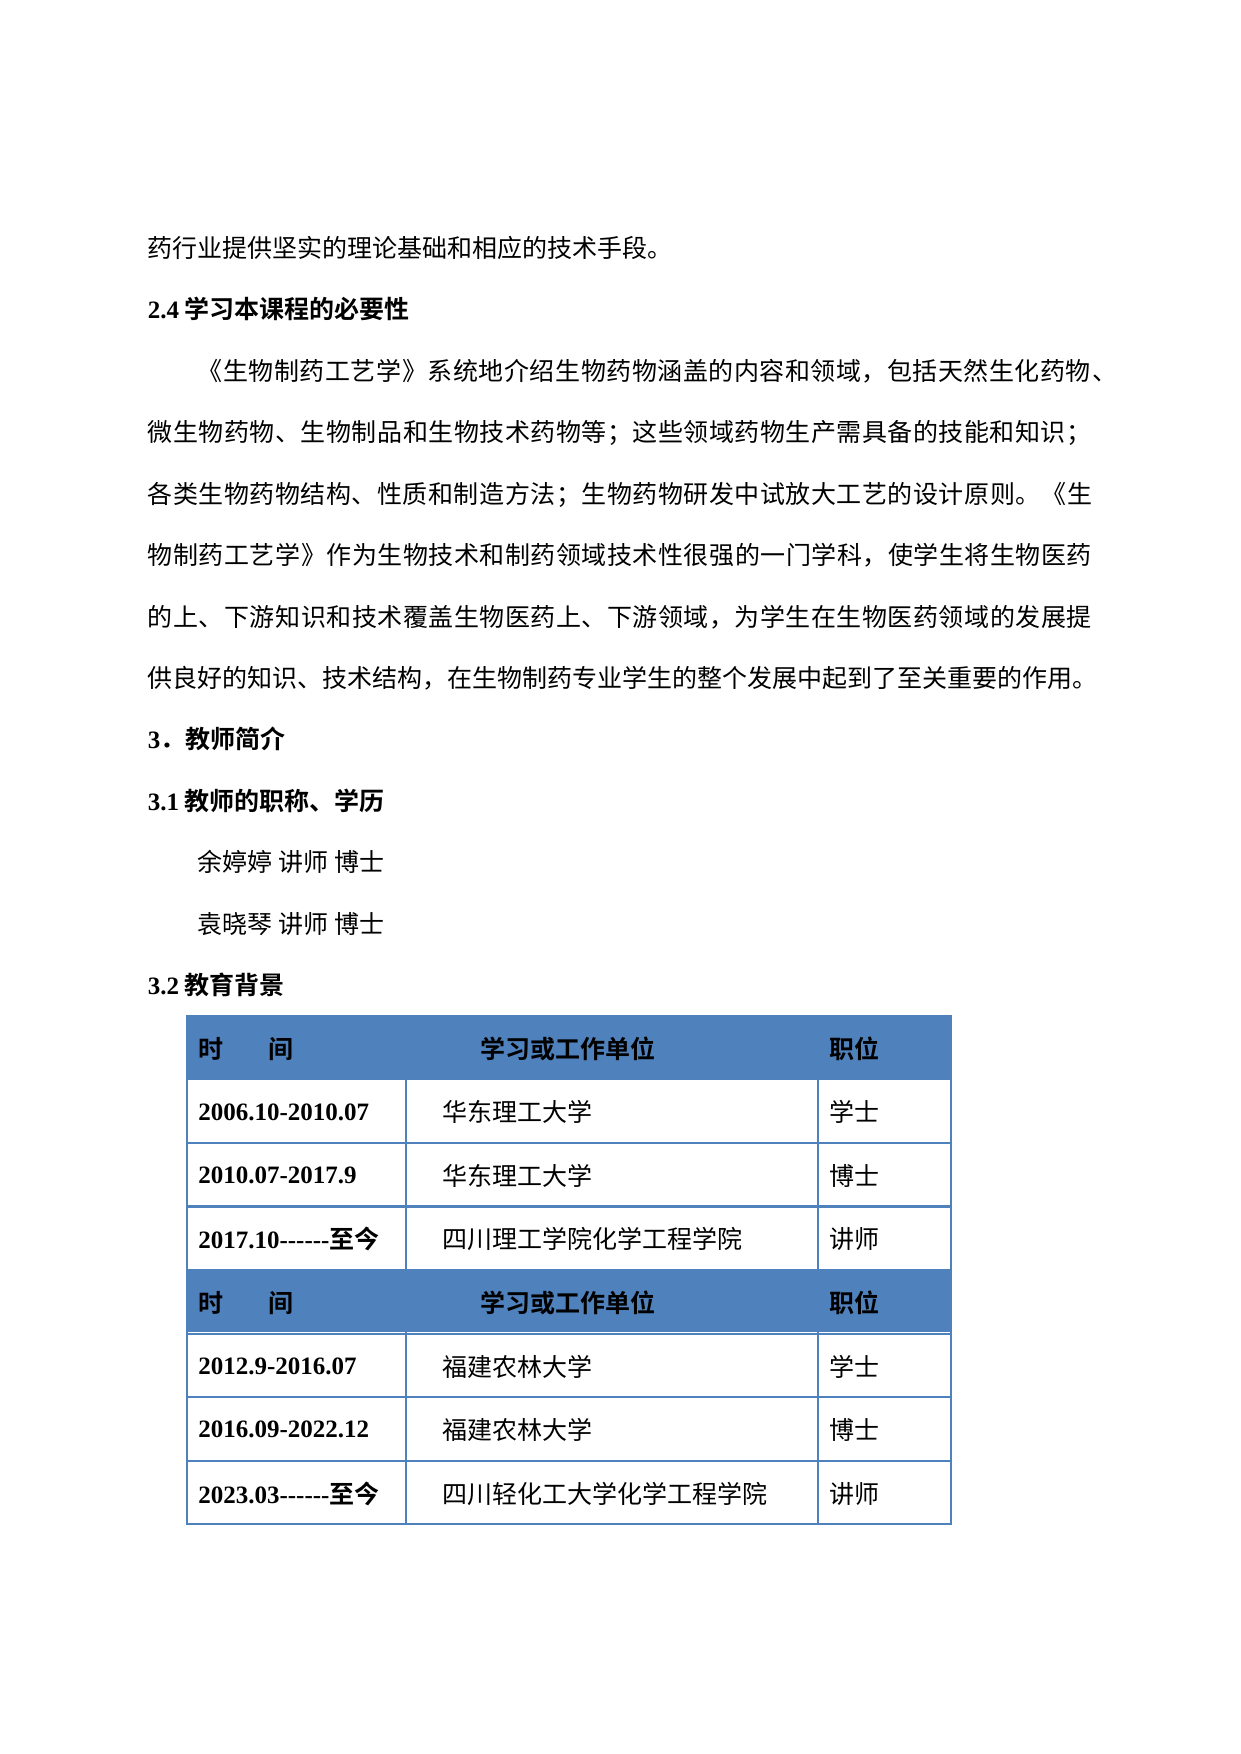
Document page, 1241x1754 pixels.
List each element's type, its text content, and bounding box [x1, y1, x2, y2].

table_cell 讲师 [819, 1462, 950, 1523]
table_cell 华东理工大学 [407, 1080, 817, 1142]
text 《生物制药工艺学》系统地介绍生物药物涵盖的内容和领域，包括天然生化药物、微生物药物、生物制品和生物技术药物等；这些领域药物生产需具备的技能和知识；各类生物药物结构、性质和制造方法；生物药物研发中试放大工艺的设计原则。《生物制药工艺学》作为生物技术和制药领域技术性很强的一门学科，使学生将生物医药的上、下游知识和技术覆盖生物医药上、下游领域，为学生在生物医药领域的发展提供良好的知识、技术结构，在生物制药专业学生的整个发展中起到了至关重要的作用。 [148, 339, 1092, 707]
text 3．教师简介 [148, 707, 1092, 769]
table_cell 学士 [819, 1080, 950, 1142]
table_cell 2010.07-2017.9 [188, 1144, 405, 1205]
table_header 学习或工作单位 [407, 1017, 817, 1078]
text 余婷婷 讲师 博士 [148, 830, 1092, 892]
table_header 时 间 [188, 1017, 405, 1078]
table_cell 2012.9-2016.07 [188, 1335, 405, 1396]
table_cell 博士 [819, 1398, 950, 1459]
table_cell 四川轻化工大学化学工程学院 [407, 1462, 817, 1523]
table_cell 2017.10------至今 [188, 1208, 405, 1269]
text 3.2教育背景 [148, 953, 1092, 1015]
text 2.4学习本课程的必要性 [148, 277, 1092, 339]
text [148, 216, 1092, 277]
table_cell 讲师 [819, 1208, 950, 1269]
table_cell 华东理工大学 [407, 1144, 817, 1205]
text 3.1教师的职称、学历 [148, 769, 1092, 830]
table_cell 博士 [819, 1144, 950, 1205]
table_cell 学习或工作单位 [407, 1271, 817, 1332]
text 袁晓琴 讲师 博士 [148, 892, 1092, 953]
table_cell 2023.03------至今 [188, 1462, 405, 1523]
table_cell 职位 [819, 1271, 950, 1332]
table_cell 时 间 [188, 1271, 405, 1332]
table_header 职位 [819, 1017, 950, 1078]
table_cell 2016.09-2022.12 [188, 1398, 405, 1459]
table_cell 福建农林大学 [407, 1335, 817, 1396]
table_cell 2006.10-2010.07 [188, 1080, 405, 1142]
table_cell 福建农林大学 [407, 1398, 817, 1459]
table_cell 学士 [819, 1335, 950, 1396]
table_cell 四川理工学院化学工程学院 [407, 1208, 817, 1269]
